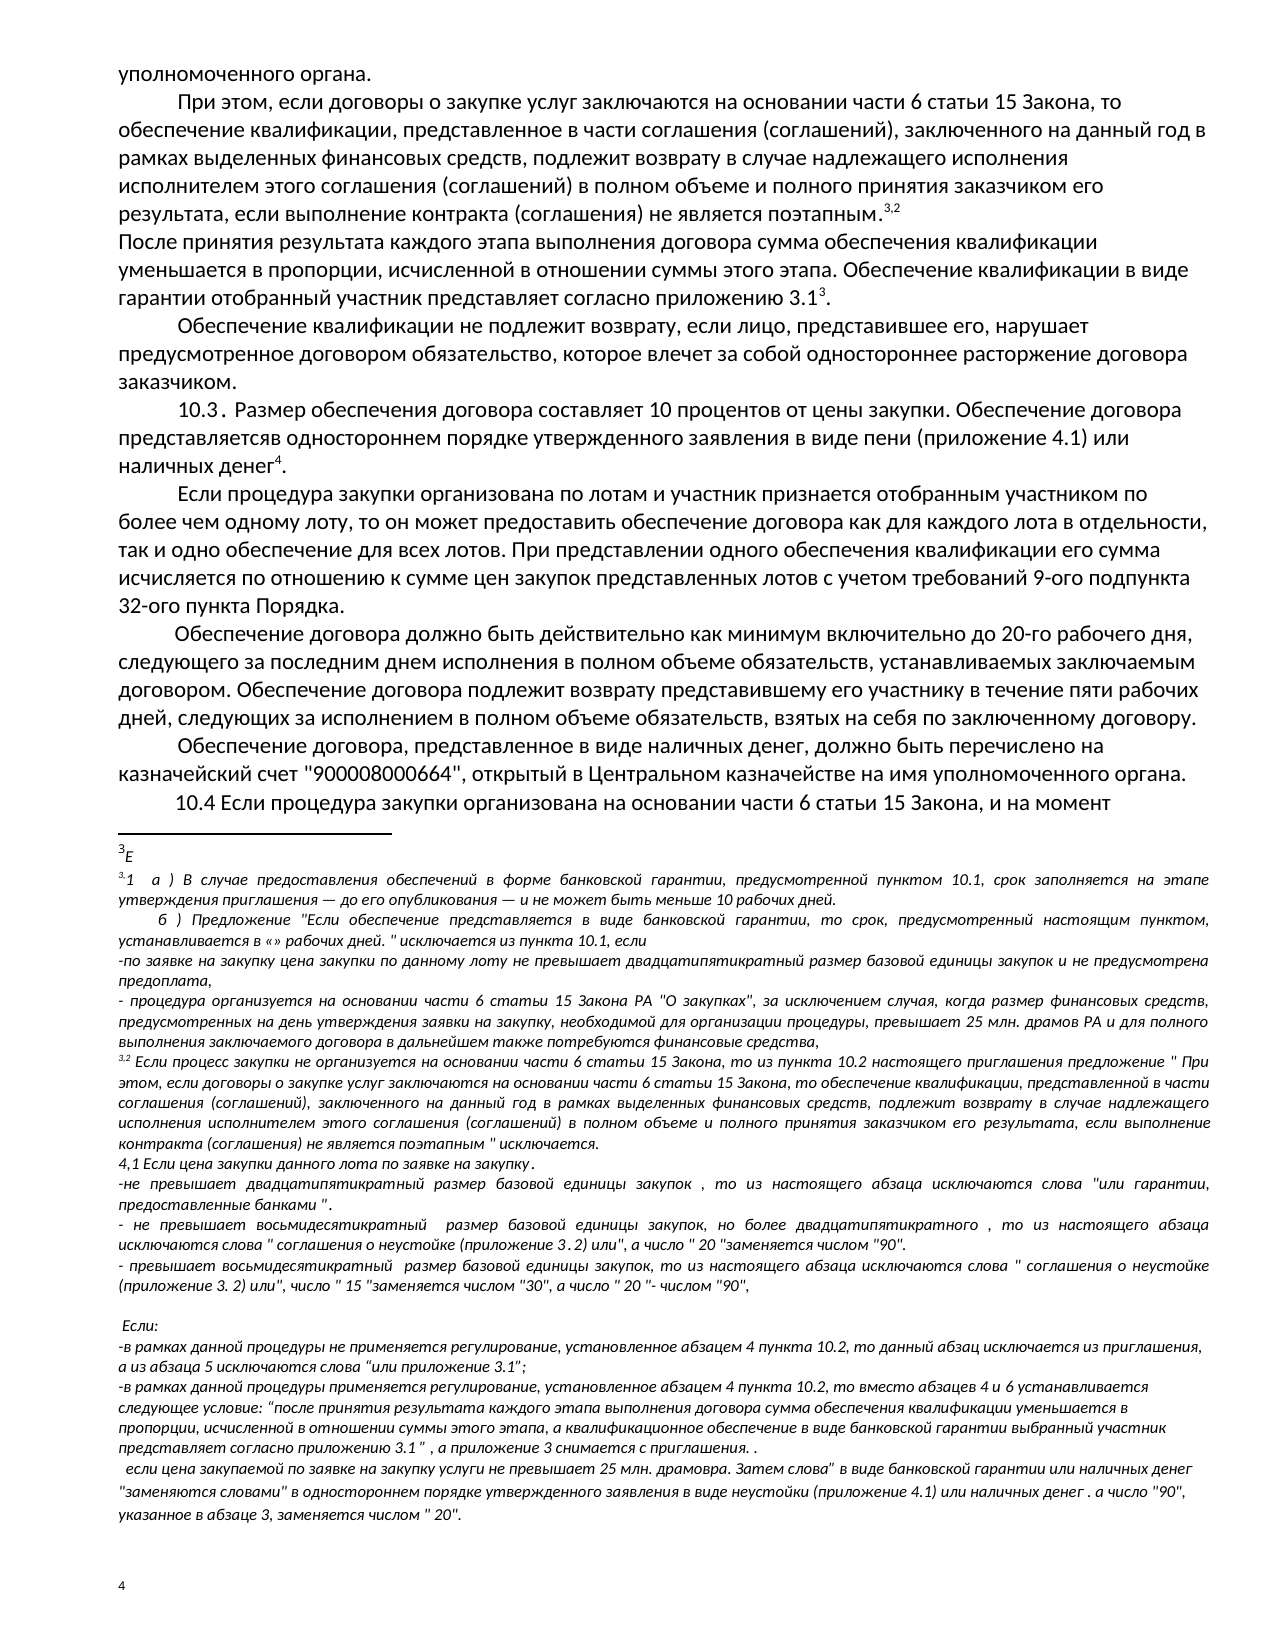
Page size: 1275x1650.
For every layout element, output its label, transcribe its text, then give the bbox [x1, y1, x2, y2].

text 10.4 Если процедура закупки организована на основании части 6 статьи 15 Закона, и на момент возникновения правомочия по заключению договора не предусмотрены финансовые средства, то обеспечения квалификации и договора представляются в виде заключенного в одностороннем порядке заявления - в виде неустойки или наличных денег.Если на момент возникновения правомочия по заключению договора [118, 788, 1211, 816]
text При этом, если договоры о закупке услуг заключаются на основании части 6 статьи 15 Закона, то обеспечение квалификации, представленное в части соглашения (соглашений), заключенного на данный год в рамках выделенных финансовых средств, подлежит возврату в случае надлежащего исполнения исполнителем этого соглашения (соглашений) в полном объеме и полного принятия заказчиком его результата, если выполнение контракта (соглашения) не является поэтапным.3,2 [118, 87, 1211, 227]
text После принятия результата каждого этапа выполнения договора сумма обеспечения квалификации уменьшается в пропорции, исчисленной в отношении суммы этого этапа. Обеспечение квалификации в виде гарантии отобранный участник представляет согласно приложению 3.1. [118, 227, 1211, 311]
text Обеспечение квалификации не подлежит возврату, если лицо, представившее его, нарушает предусмотренное договором обязательство, которое влечет за собой одностороннее расторжение договора заказчиком. [118, 311, 1211, 395]
text 10.3․ Размер обеспечения договора составляет 10 процентов от цены закупки. Обеспечение договора представляетсяв одностороннем порядке утвержденного заявления в виде пени (приложение 4.1) или наличных денег. [118, 395, 1211, 479]
text Обеспечение договора, представленное в виде наличных денег, должно быть перечислено на казначейский счет "900008000664", открытый в Центральном казначействе на имя уполномоченного органа. [118, 732, 1211, 788]
text Обеспечение договора должно быть действительно как минимум включительно до 20-го рабочего дня, следующего за последним днем исполнения в полном объеме обязательств, устанавливаемых заключаемым договором. Обеспечение договора подлежит возврату представившему его участнику в течение пяти рабочих дней, следующих за исполнением в полном объеме обязательств, взятых на себя по заключенному договору. [118, 619, 1211, 732]
text Если процедура закупки организована по лотам и участник признается отобранным участником по более чем одному лоту, то он может предоставить обеспечение договора как для каждого лота в отдельности, так и одно обеспечение для всех лотов. При представлении одного обеспечения квалификации его сумма исчисляется по отношению к сумме цен закупок представленных лотов с учетом требований 9-ого подпункта 32-ого пункта Порядка. [118, 479, 1211, 619]
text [118, 59, 1211, 87]
